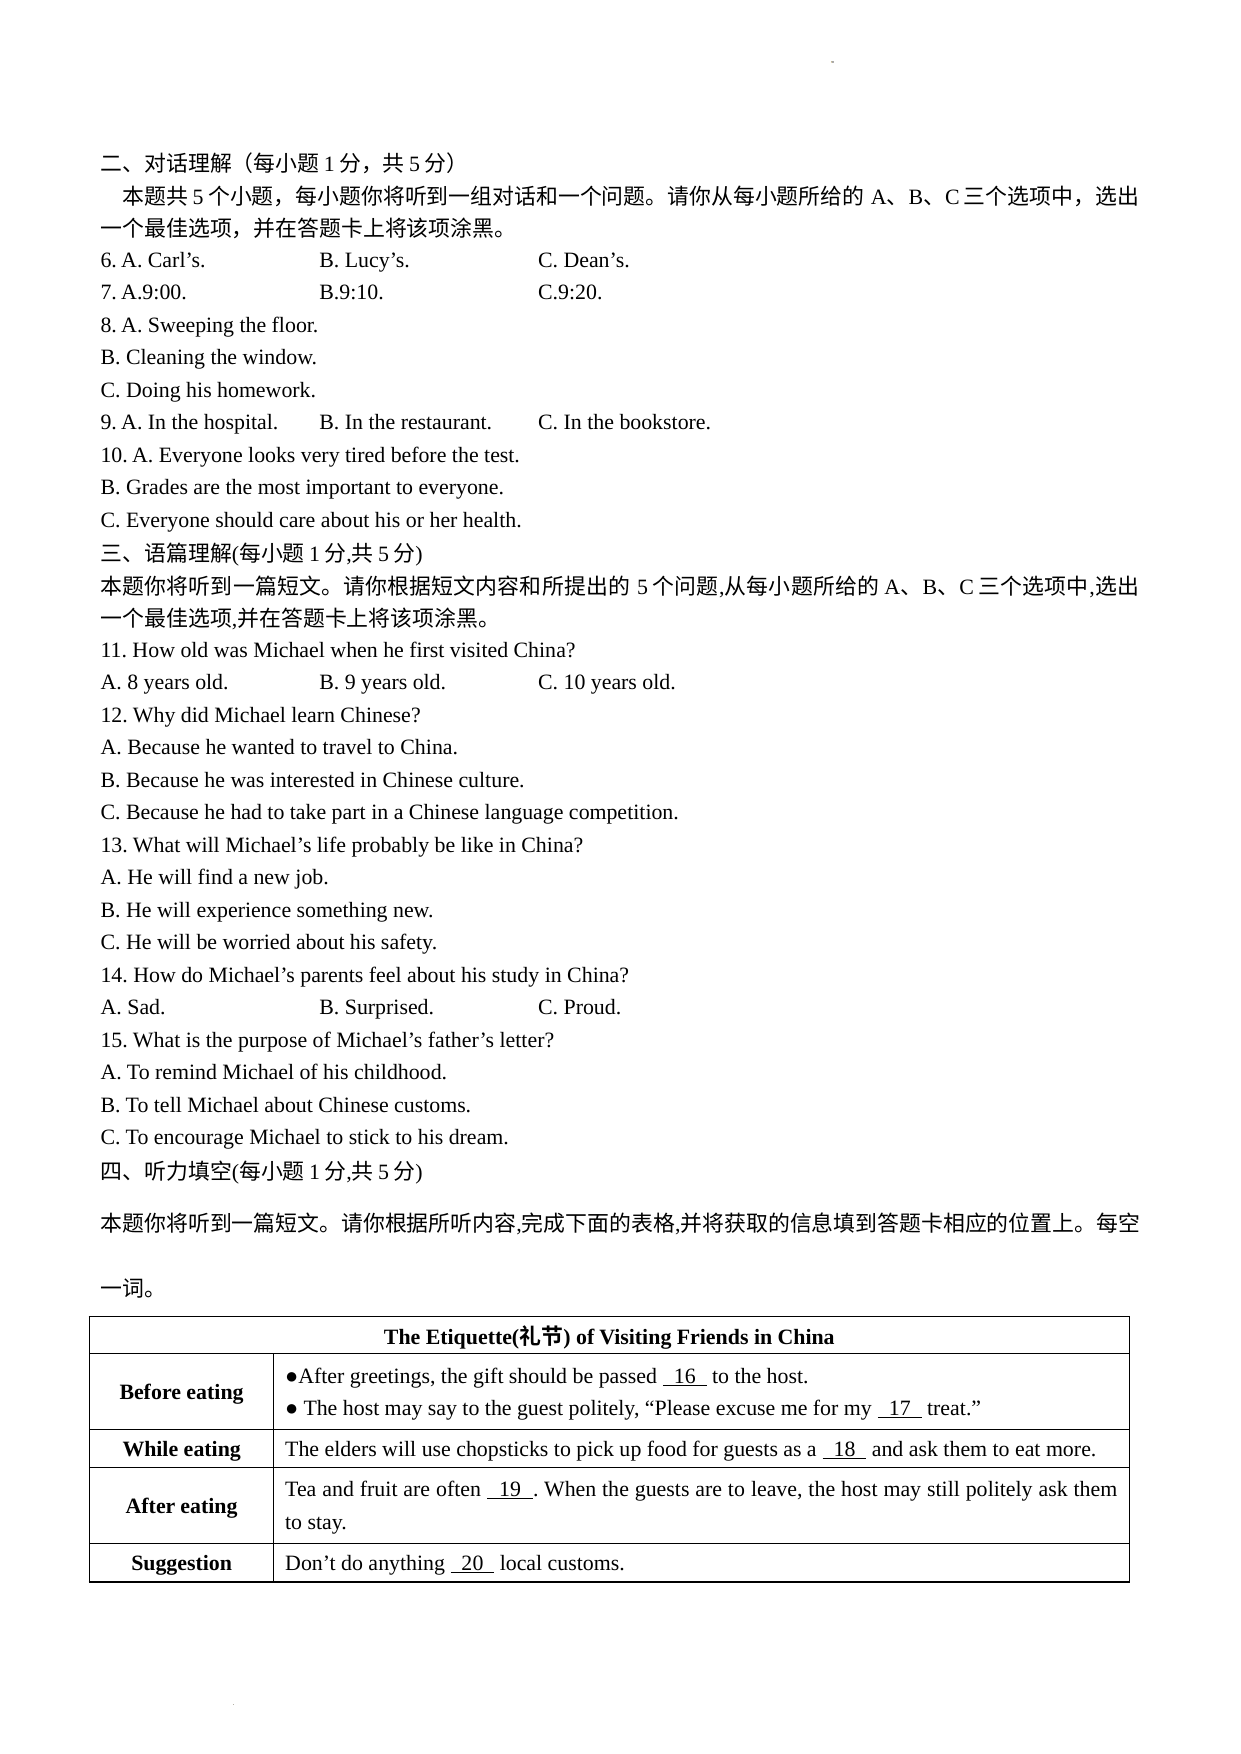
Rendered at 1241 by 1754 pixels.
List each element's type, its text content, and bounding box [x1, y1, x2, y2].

text 13. What will Michael’s life probably be like in China? [100, 828, 1140, 861]
table_cell Suggestion [90, 1544, 273, 1581]
text 14. How do Michael’s parents feel about his study in China? [100, 958, 1140, 991]
text B. Because he was interested in Chinese culture. [100, 763, 1140, 796]
text 二、对话理解（每小题1分，共5分） [100, 146, 1140, 178]
table_cell Before eating [90, 1354, 273, 1429]
table_cell After eating [90, 1468, 273, 1543]
text B. Grades are the most important to everyone. [100, 471, 1140, 503]
text 7. A.9:00. B.9:10. C.9:20. [100, 276, 1140, 308]
table_cell Tea and fruit are often 19 . When the guests are to leave, the host may still politely ask them to stay. [274, 1468, 1129, 1543]
text C. Doing his homework. [100, 373, 1140, 406]
table_cell The elders will use chopsticks to pick up food for guests as a 18 and ask them to eat more. [274, 1430, 1129, 1467]
text C. Everyone should care about his or her health. [100, 503, 1140, 536]
text 15. What is the purpose of Michael’s father’s letter? [100, 1023, 1140, 1056]
table_cell Don’t do anything 20 local customs. [274, 1544, 1129, 1581]
text 10. A. Everyone looks very tired before the test. [100, 438, 1140, 471]
text 三、语篇理解(每小题1分,共5分) [100, 536, 1140, 568]
text 四、听力填空(每小题1分,共5分) [100, 1153, 1140, 1186]
text 9. A. In the hospital. B. In the restaurant. C. In the bookstore. [100, 406, 1140, 438]
text A. He will find a new job. [100, 861, 1140, 893]
text C. To encourage Michael to stick to his dream. [100, 1121, 1140, 1153]
text B. Cleaning the window. [100, 341, 1140, 373]
text 12. Why did Michael learn Chinese? [100, 698, 1140, 731]
text 6. A. Carl’s. B. Lucy’s. C. Dean’s. [100, 243, 1140, 276]
text A. Sad. B. Surprised. C. Proud. [100, 991, 1140, 1023]
table_cell ●After greetings, the gift should be passed 16 to the host. ● The host may say to the guest politely, “Please excuse me for my 17 treat.” [274, 1354, 1129, 1429]
table_header The Etiquette(礼节) of Visiting Friends in China [90, 1317, 1129, 1353]
text B. To tell Michael about Chinese customs. [100, 1088, 1140, 1121]
text C. He will be worried about his safety. [100, 926, 1140, 958]
text C. Because he had to take part in a Chinese language competition. [100, 796, 1140, 828]
text 本题共5个小题，每小题你将听到一组对话和一个问题。请你从每小题所给的A、B、C三个选项中，选出一个最佳选项，并在答题卡上将该项涂黑。 [100, 178, 1140, 243]
text A. Because he wanted to travel to China. [100, 731, 1140, 763]
text 本题你将听到一篇短文。请你根据所听内容,完成下面的表格,并将获取的信息填到答题卡相应的位置上。每空一词。 [100, 1186, 1140, 1316]
text 本题你将听到一篇短文。请你根据短文内容和所提出的5个问题,从每小题所给的A、B、C三个选项中,选出一个最佳选项,并在答题卡上将该项涂黑。 [100, 568, 1140, 633]
text A. To remind Michael of his childhood. [100, 1056, 1140, 1088]
table_cell While eating [90, 1430, 273, 1467]
text 11. How old was Michael when he first visited China? [100, 633, 1140, 666]
text B. He will experience something new. [100, 893, 1140, 926]
text A. 8 years old. B. 9 years old. C. 10 years old. [100, 666, 1140, 698]
text 8. A. Sweeping the floor. [100, 308, 1140, 341]
